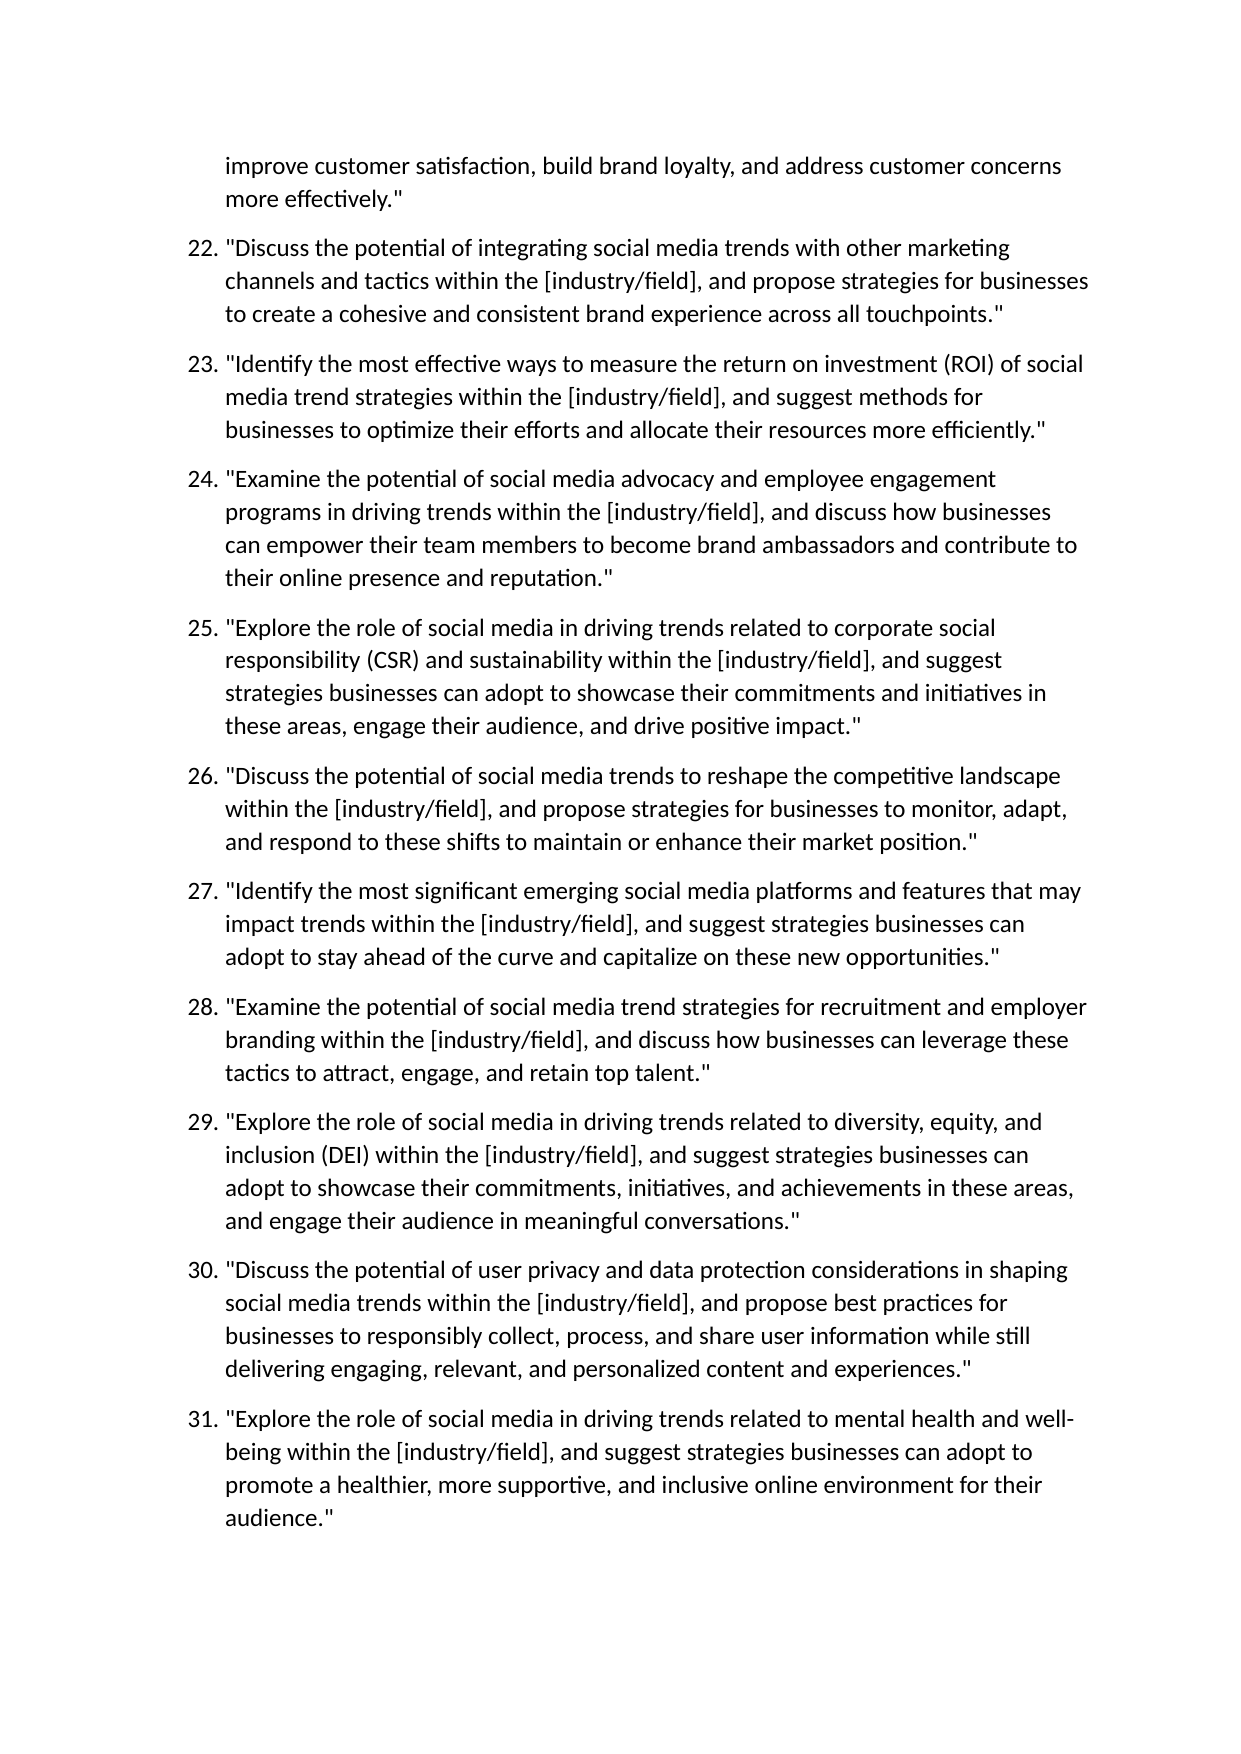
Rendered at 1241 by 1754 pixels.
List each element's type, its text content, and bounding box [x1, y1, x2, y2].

list "Explore the role of social media in driving trends related to diversity, equity, and inclusion (DEI) within the [industry/field], and suggest strategies businesses can adopt to showcase their commitments, initiatives, and achievements in these areas, and engage their audience in meaningful conversations." [187, 1106, 1090, 1236]
list "Examine the potential of social media advocacy and employee engagement programs in driving trends within the [industry/field], and discuss how businesses can empower their team members to become brand ambassadors and contribute to their online presence and reputation." [187, 463, 1090, 593]
list "Explore the role of social media in driving trends related to corporate social responsibility (CSR) and sustainability within the [industry/field], and suggest strategies businesses can adopt to showcase their commitments and initiatives in these areas, engage their audience, and drive positive impact." [187, 612, 1090, 741]
list "Discuss the potential of social media trends to reshape the competitive landscape within the [industry/field], and propose strategies for businesses to monitor, adapt, and respond to these shifts to maintain or enhance their market position." [187, 760, 1090, 856]
list "Identify the most significant emerging social media platforms and features that may impact trends within the [industry/field], and suggest strategies businesses can adopt to stay ahead of the curve and capitalize on these new opportunities." [187, 875, 1090, 972]
list "Discuss the potential of user privacy and data protection considerations in shaping social media trends within the [industry/field], and propose best practices for businesses to responsibly collect, process, and share user information while still delivering engaging, relevant, and personalized content and experiences." [187, 1254, 1090, 1384]
list "Examine the potential of social media trend strategies for recruitment and employer branding within the [industry/field], and discuss how businesses can leverage these tactics to attract, engage, and retain top talent." [187, 991, 1090, 1087]
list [187, 150, 1090, 213]
list "Identify the most effective ways to measure the return on investment (ROI) of social media trend strategies within the [industry/field], and suggest methods for businesses to optimize their efforts and allocate their resources more efficiently." [187, 348, 1090, 444]
list "Discuss the potential of integrating social media trends with other marketing channels and tactics within the [industry/field], and propose strategies for businesses to create a cohesive and consistent brand experience across all touchpoints." [187, 232, 1090, 329]
list "Explore the role of social media in driving trends related to mental health and well-being within the [industry/field], and suggest strategies businesses can adopt to promote a healthier, more supportive, and inclusive online environment for their audience." [187, 1403, 1090, 1532]
